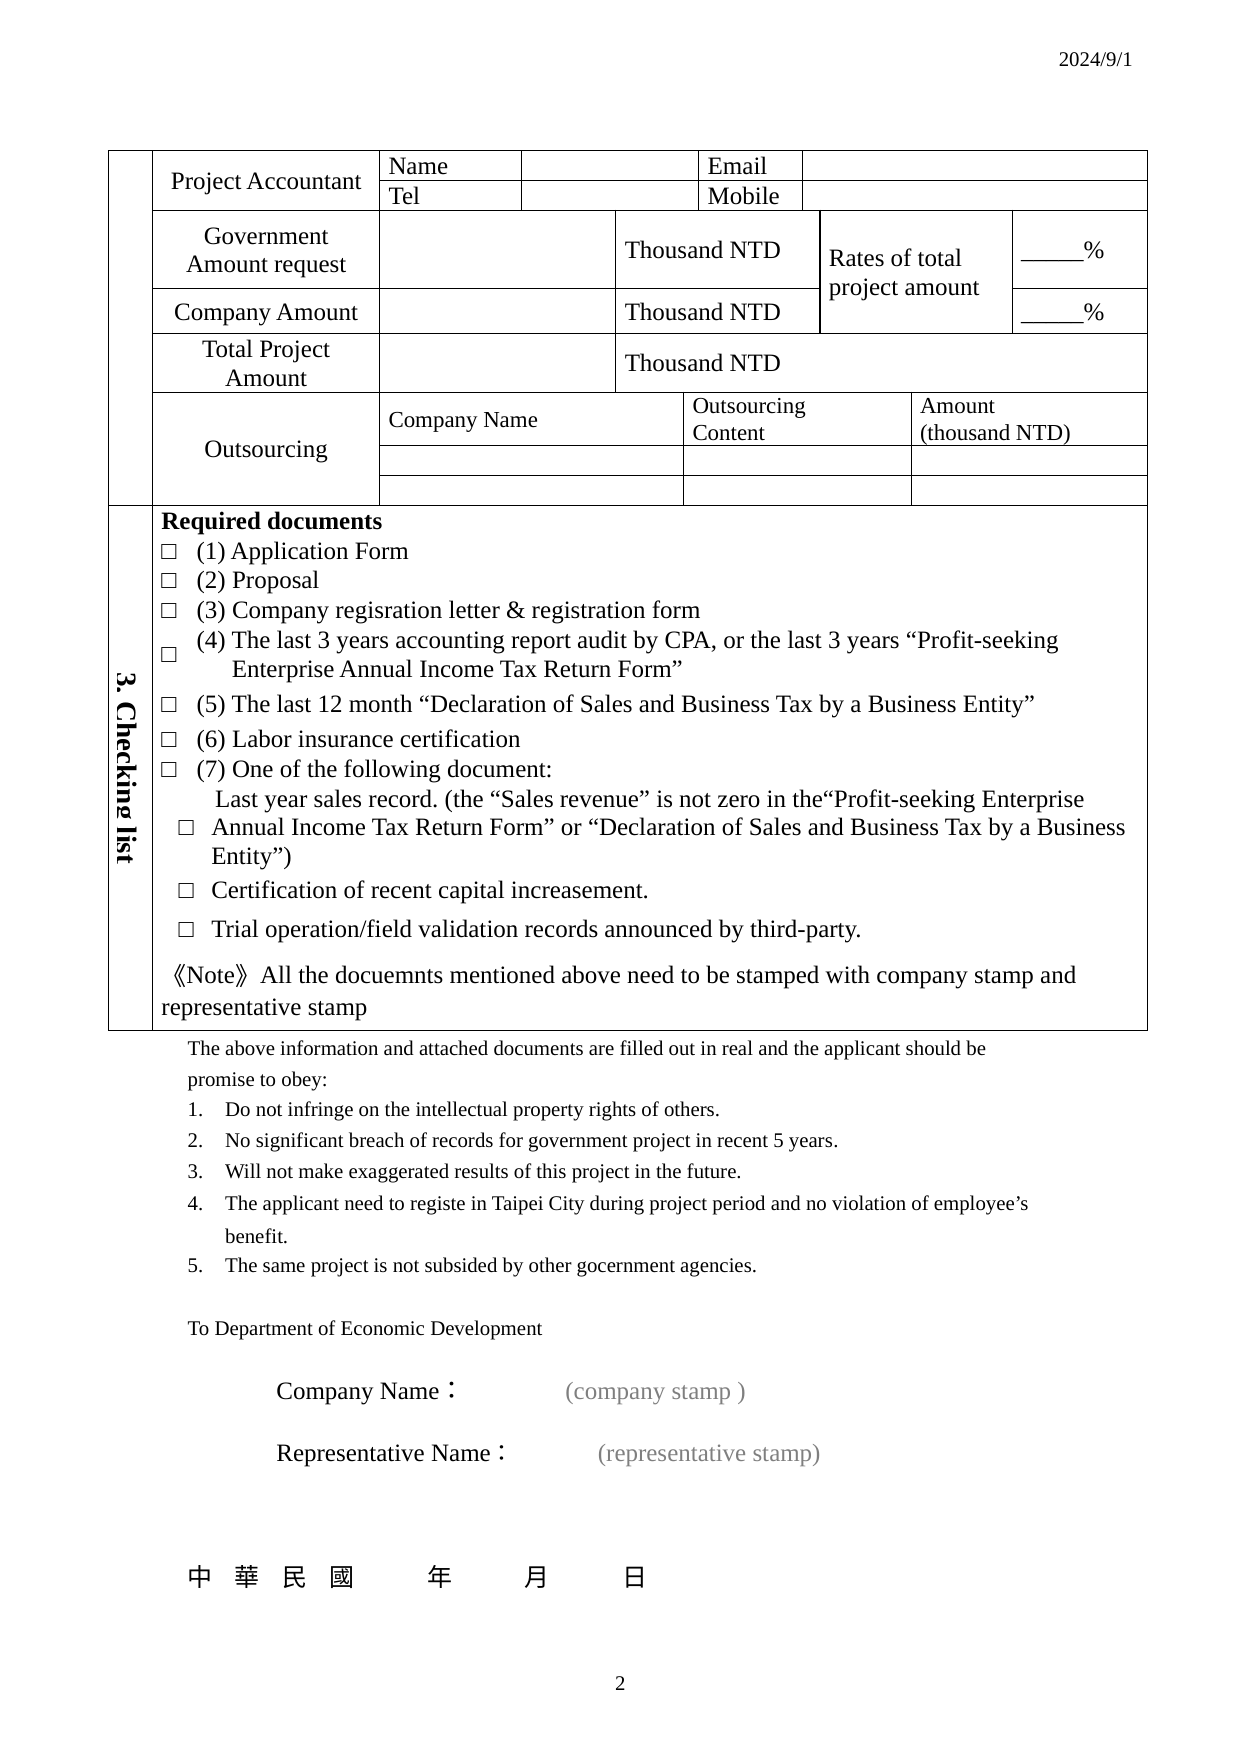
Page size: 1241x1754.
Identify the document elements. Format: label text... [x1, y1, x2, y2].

table_cell □ [153, 909, 202, 947]
text The above information and attached documents are filled out in real and the applicant should be promise to obey: [187, 1031, 1053, 1093]
table_cell Government Amount request [153, 211, 379, 288]
table_cell Thousand NTD [616, 334, 1147, 392]
table_cell (4) The last 3 years accounting report audit by CPA, or the last 3 years “Profit-seeking Enterprise Annual Income Tax Return Form” [188, 624, 1147, 683]
table_cell Outsourcing [153, 393, 379, 505]
table_cell Trial operation/field validation records announced by third-party. [202, 909, 1147, 947]
table_cell □ [153, 565, 187, 594]
table_cell (6) Labor insurance certification [188, 723, 1147, 753]
table_cell 3. Checking list [109, 506, 152, 1029]
table_cell Name [380, 151, 521, 180]
table_cell Mobile [699, 181, 802, 209]
table_cell Certification of recent capital increasement. [202, 870, 1147, 909]
table_cell □ [153, 535, 187, 564]
table_cell (1) Application Form [188, 535, 1147, 564]
table_cell Total Project Amount [153, 334, 379, 392]
table_cell Thousand NTD [616, 289, 819, 333]
text To Department of Economic Development [187, 1312, 1053, 1343]
list No significant breach of records for government project in recent 5 years. [187, 1124, 1053, 1156]
table_cell 《Note》All the docuemnts mentioned above need to be stamped with company stamp and representative stamp [153, 947, 1147, 1029]
table_cell □ [153, 783, 202, 870]
table_cell [380, 211, 615, 288]
table_cell (2) Proposal [188, 565, 1147, 594]
table_cell Company Amount [153, 289, 379, 333]
table_cell [803, 181, 1147, 209]
table_cell □ [153, 683, 187, 723]
table_cell [803, 151, 1147, 180]
table_cell Last year sales record. (the “Sales revenue” is not zero in the“Profit-seeking Enterprise Annual Income Tax Return Form” or “Declaration of Sales and Business Tax by a Business Entity”) [202, 783, 1147, 870]
list Will not make exaggerated results of this project in the future. [187, 1156, 1053, 1187]
table_cell Project Accountant [153, 151, 379, 209]
table_cell □ [153, 594, 187, 624]
table_cell [522, 151, 698, 180]
table_cell □ [153, 753, 187, 783]
table_cell Company Name [380, 393, 683, 445]
table_cell Outsourcing Content [684, 393, 911, 445]
table_cell (5) The last 12 month “Declaration of Sales and Business Tax by a Business Entity” [188, 683, 1147, 723]
list Do not infringe on the intellectual property rights of others. [187, 1093, 1053, 1124]
table_cell [522, 181, 698, 209]
table_cell Email [699, 151, 802, 180]
table_cell Amount (thousand NTD) [912, 393, 1147, 445]
text Company Name： (company stamp ) [276, 1374, 1053, 1406]
list The applicant need to registe in Taipei City during project period and no violation of employee’s benefit. [187, 1187, 1053, 1249]
table_cell [684, 446, 911, 475]
table_cell □ [153, 870, 202, 909]
table_cell Thousand NTD [616, 211, 819, 288]
table_cell Tel [380, 181, 521, 209]
table_cell [380, 476, 683, 505]
table_cell (7) One of the following document: [188, 753, 1147, 783]
text Representative Name： (representative stamp) [276, 1437, 1053, 1468]
table_cell [912, 446, 1147, 475]
table_cell (3) Company regisration letter & registration form [188, 594, 1147, 624]
text 中 華 民 國 年 月 日 [187, 1562, 1053, 1593]
table_cell [380, 446, 683, 475]
table_cell _____% [1013, 289, 1147, 333]
table_cell Required documents [153, 506, 1147, 535]
table_cell [380, 289, 615, 333]
table_cell □ [153, 723, 187, 753]
table_cell [912, 476, 1147, 505]
table_cell [684, 476, 911, 505]
table_cell [380, 334, 615, 392]
table_cell _____% [1013, 211, 1147, 288]
table_cell □ [153, 624, 187, 683]
list The same project is not subsided by other gocernment agencies. [187, 1249, 1053, 1281]
table_cell Rates of total project amount [821, 211, 1012, 333]
